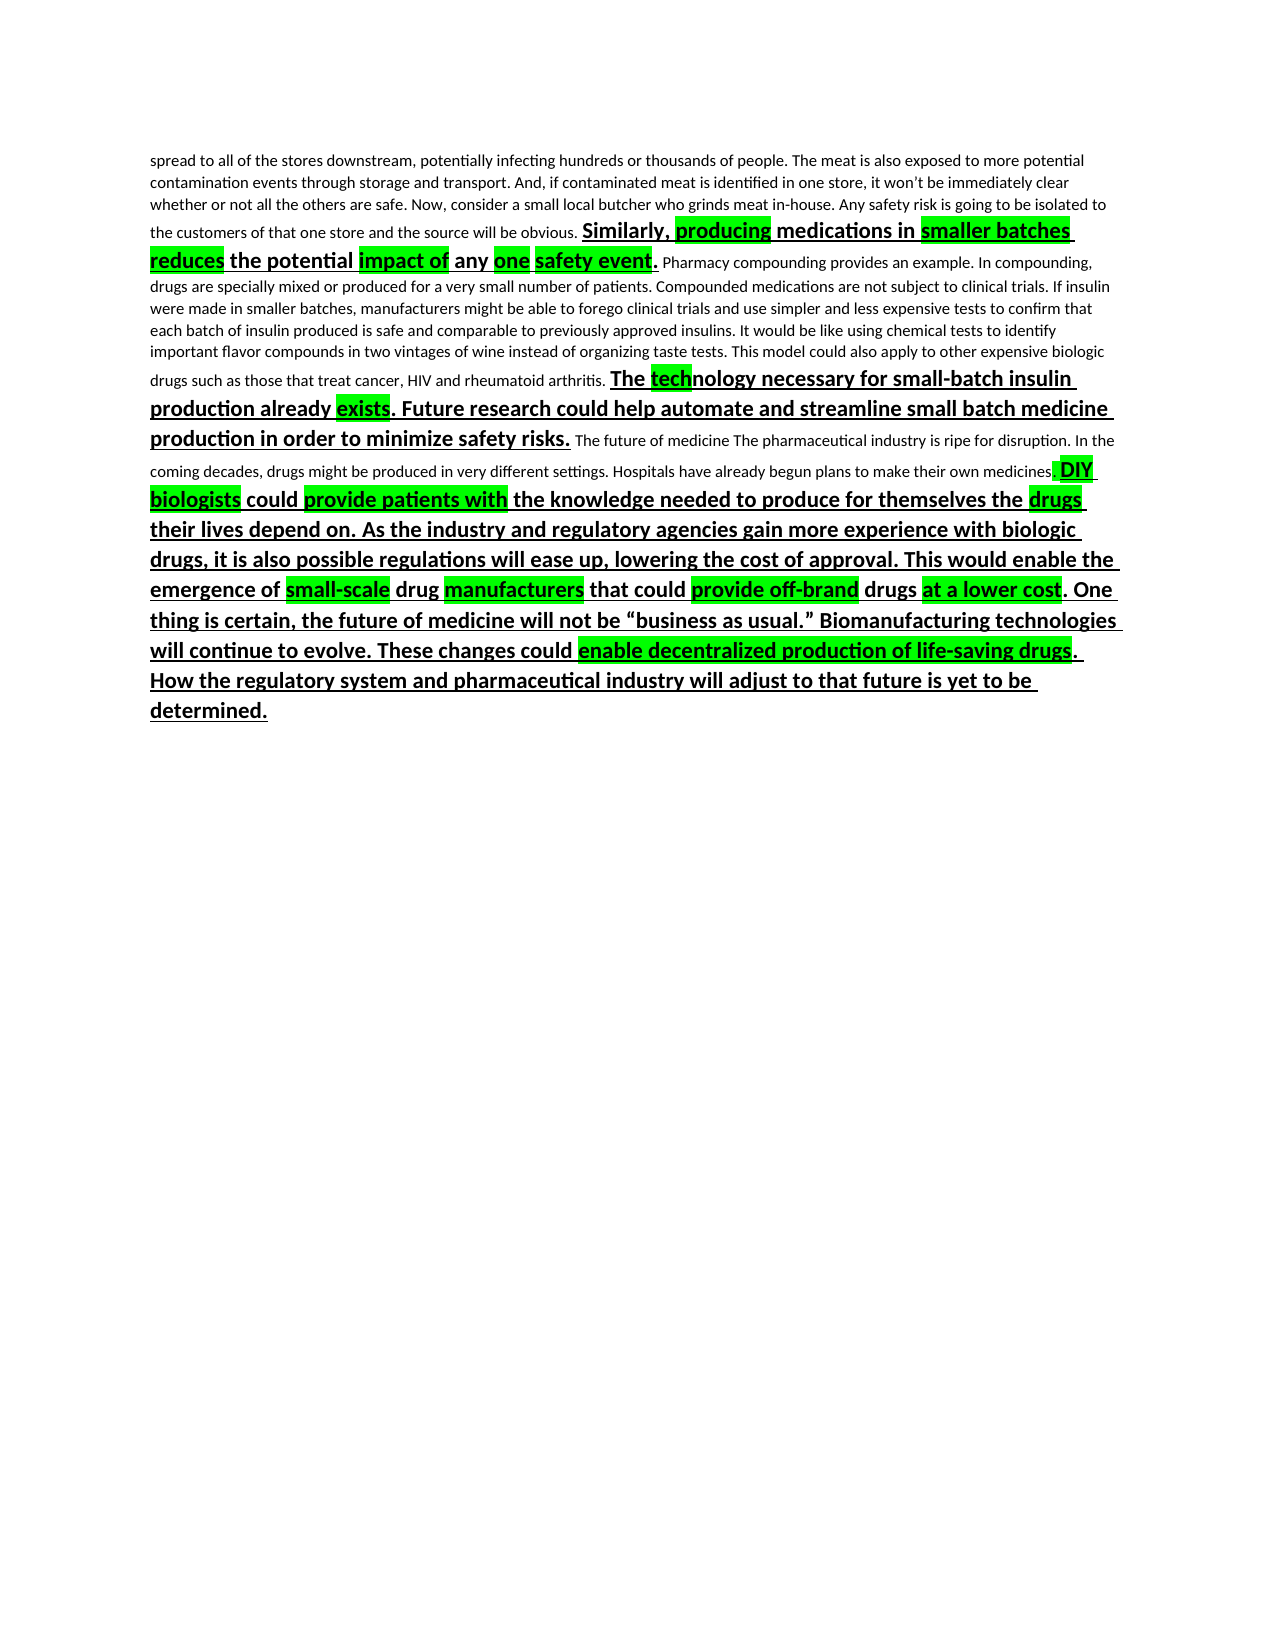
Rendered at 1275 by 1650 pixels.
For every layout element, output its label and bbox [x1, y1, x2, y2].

text [150, 150, 1125, 724]
